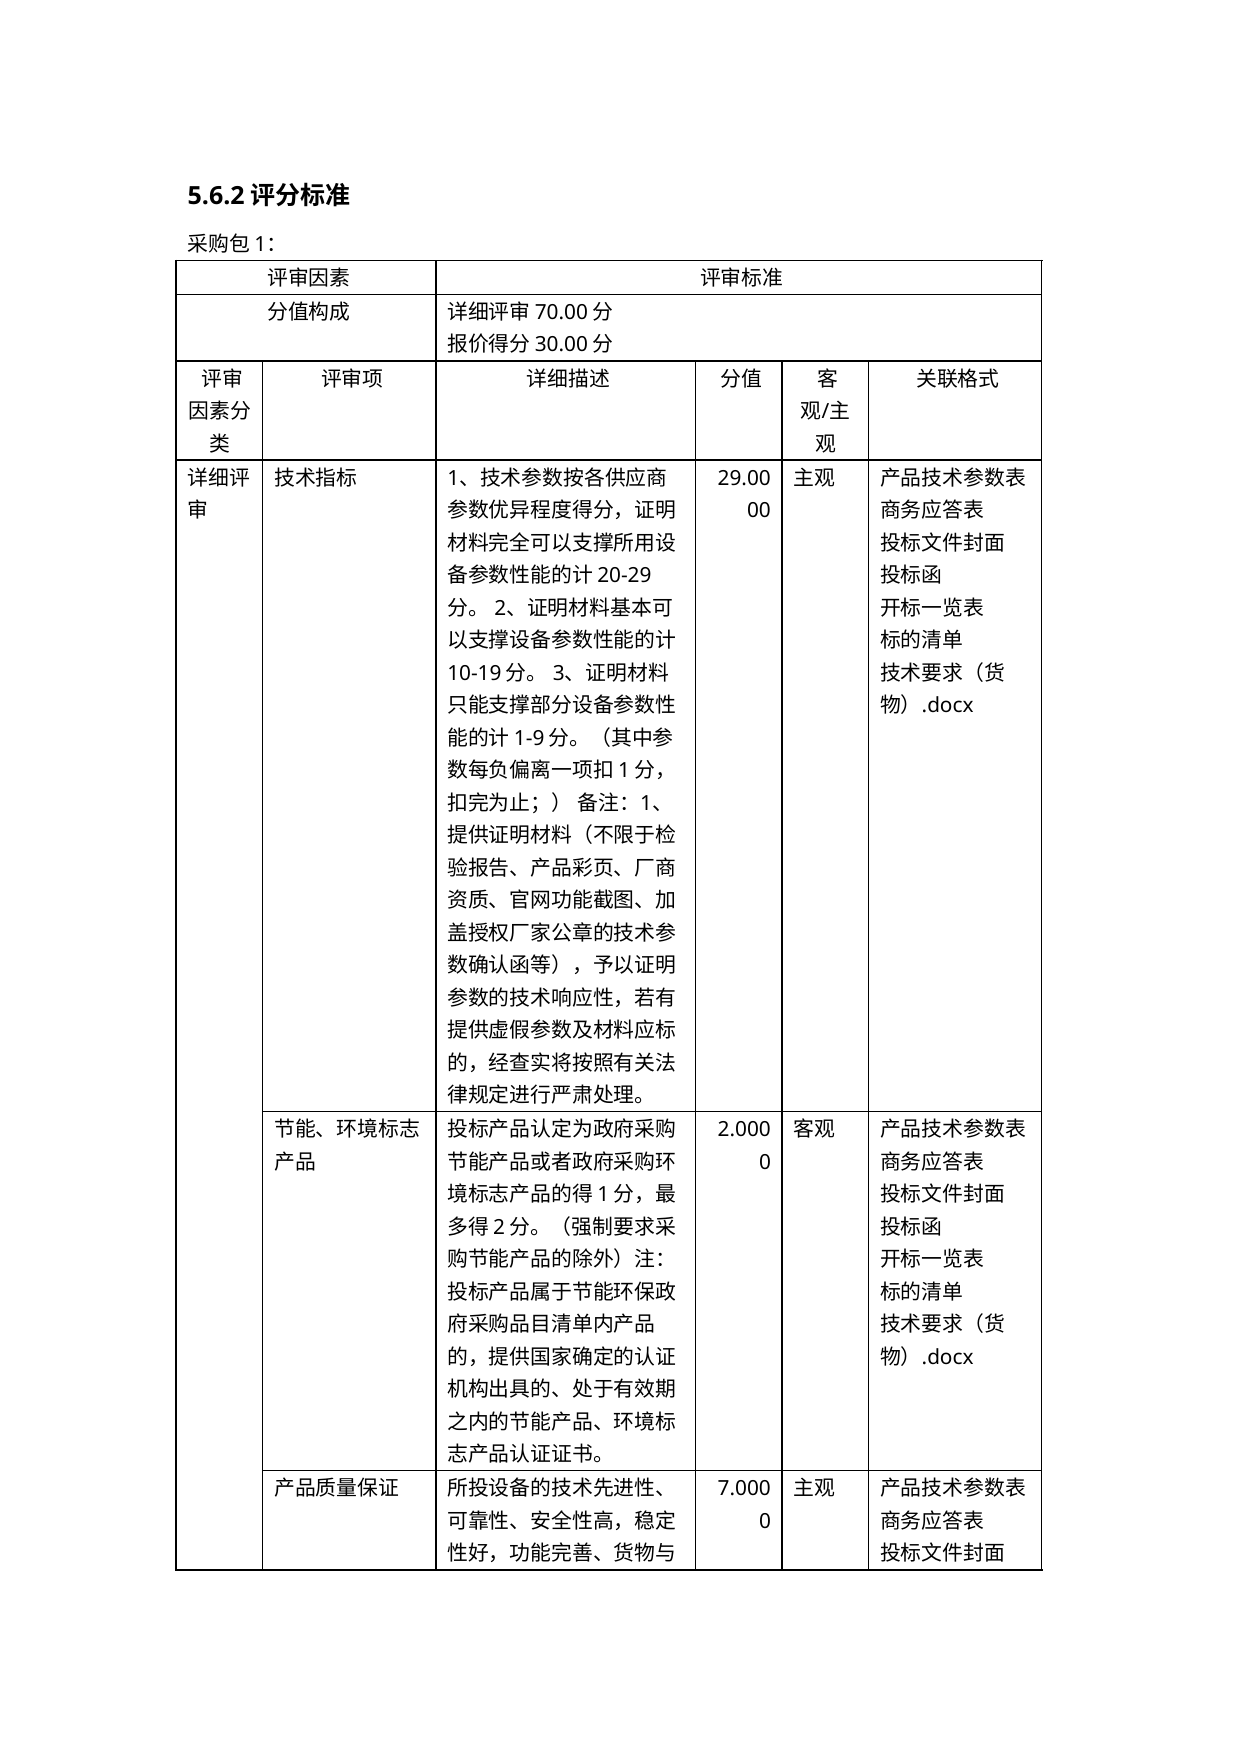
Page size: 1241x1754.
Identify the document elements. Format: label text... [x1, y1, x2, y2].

table_cell 技术指标 [263, 461, 435, 1111]
table_cell 客观/主观 [783, 362, 868, 459]
text 采购包1： [187, 227, 1053, 259]
table_cell 节能、环境标志产品 [263, 1112, 435, 1470]
table_cell 产品技术参数表 商务应答表 投标文件封面 投标函 开标一览表 标的清单 技术要求（货物）.docx [869, 461, 1041, 1111]
table_cell 7.0000 [696, 1471, 781, 1569]
table_cell 分值 [696, 362, 781, 459]
table_cell 1、技术参数按各供应商参数优异程度得分，证明材料完全可以支撑所用设备参数性能的计20-29分。 2、证明材料基本可以支撑设备参数性能的计10-19分。 3、证明材料只能支撑部分设备参数性能的计1-9分。（其中参数每负偏离一项扣1分，扣完为止；） 备注：1、提供证明材料（不限于检验报告、产品彩页、厂商资质、官网功能截图、加盖授权厂家公章的技术参数确认函等），予以证明参数的技术响应性，若有提供虚假参数及材料应标的，经查实将按照有关法律规定进行严肃处理。 [437, 461, 695, 1111]
table_cell 2.0000 [696, 1112, 781, 1470]
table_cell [437, 1471, 695, 1569]
table_cell 关联格式 [869, 362, 1041, 459]
table_cell 详细评审 [177, 461, 262, 1569]
table_header 评审标准 [437, 261, 1041, 293]
table_cell 客观 [783, 1112, 868, 1470]
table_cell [869, 1471, 1041, 1569]
table_cell 分值构成 [177, 295, 435, 360]
table_cell 产品质量保证 [263, 1471, 435, 1569]
table_cell 投标产品认定为政府采购节能产品或者政府采购环境标志产品的得1分，最多得2分。（强制要求采购节能产品的除外）注：投标产品属于节能环保政府采购品目清单内产品的，提供国家确定的认证机构出具的、处于有效期之内的节能产品、环境标志产品认证证书。 [437, 1112, 695, 1470]
table_header 评审因素 [177, 261, 435, 293]
table_cell 评审因素分类 [177, 362, 262, 459]
table_cell 详细描述 [437, 362, 695, 459]
text 5.6.2评分标准 [187, 162, 1053, 227]
table_cell 评审项 [263, 362, 435, 459]
table_cell 产品技术参数表 商务应答表 投标文件封面 投标函 开标一览表 标的清单 技术要求（货物）.docx [869, 1112, 1041, 1470]
table_cell 主观 [783, 461, 868, 1111]
table_cell 详细评审70.00分 报价得分30.00分 [437, 295, 1041, 360]
table_cell 主观 [783, 1471, 868, 1569]
table_cell 29.0000 [696, 461, 781, 1111]
